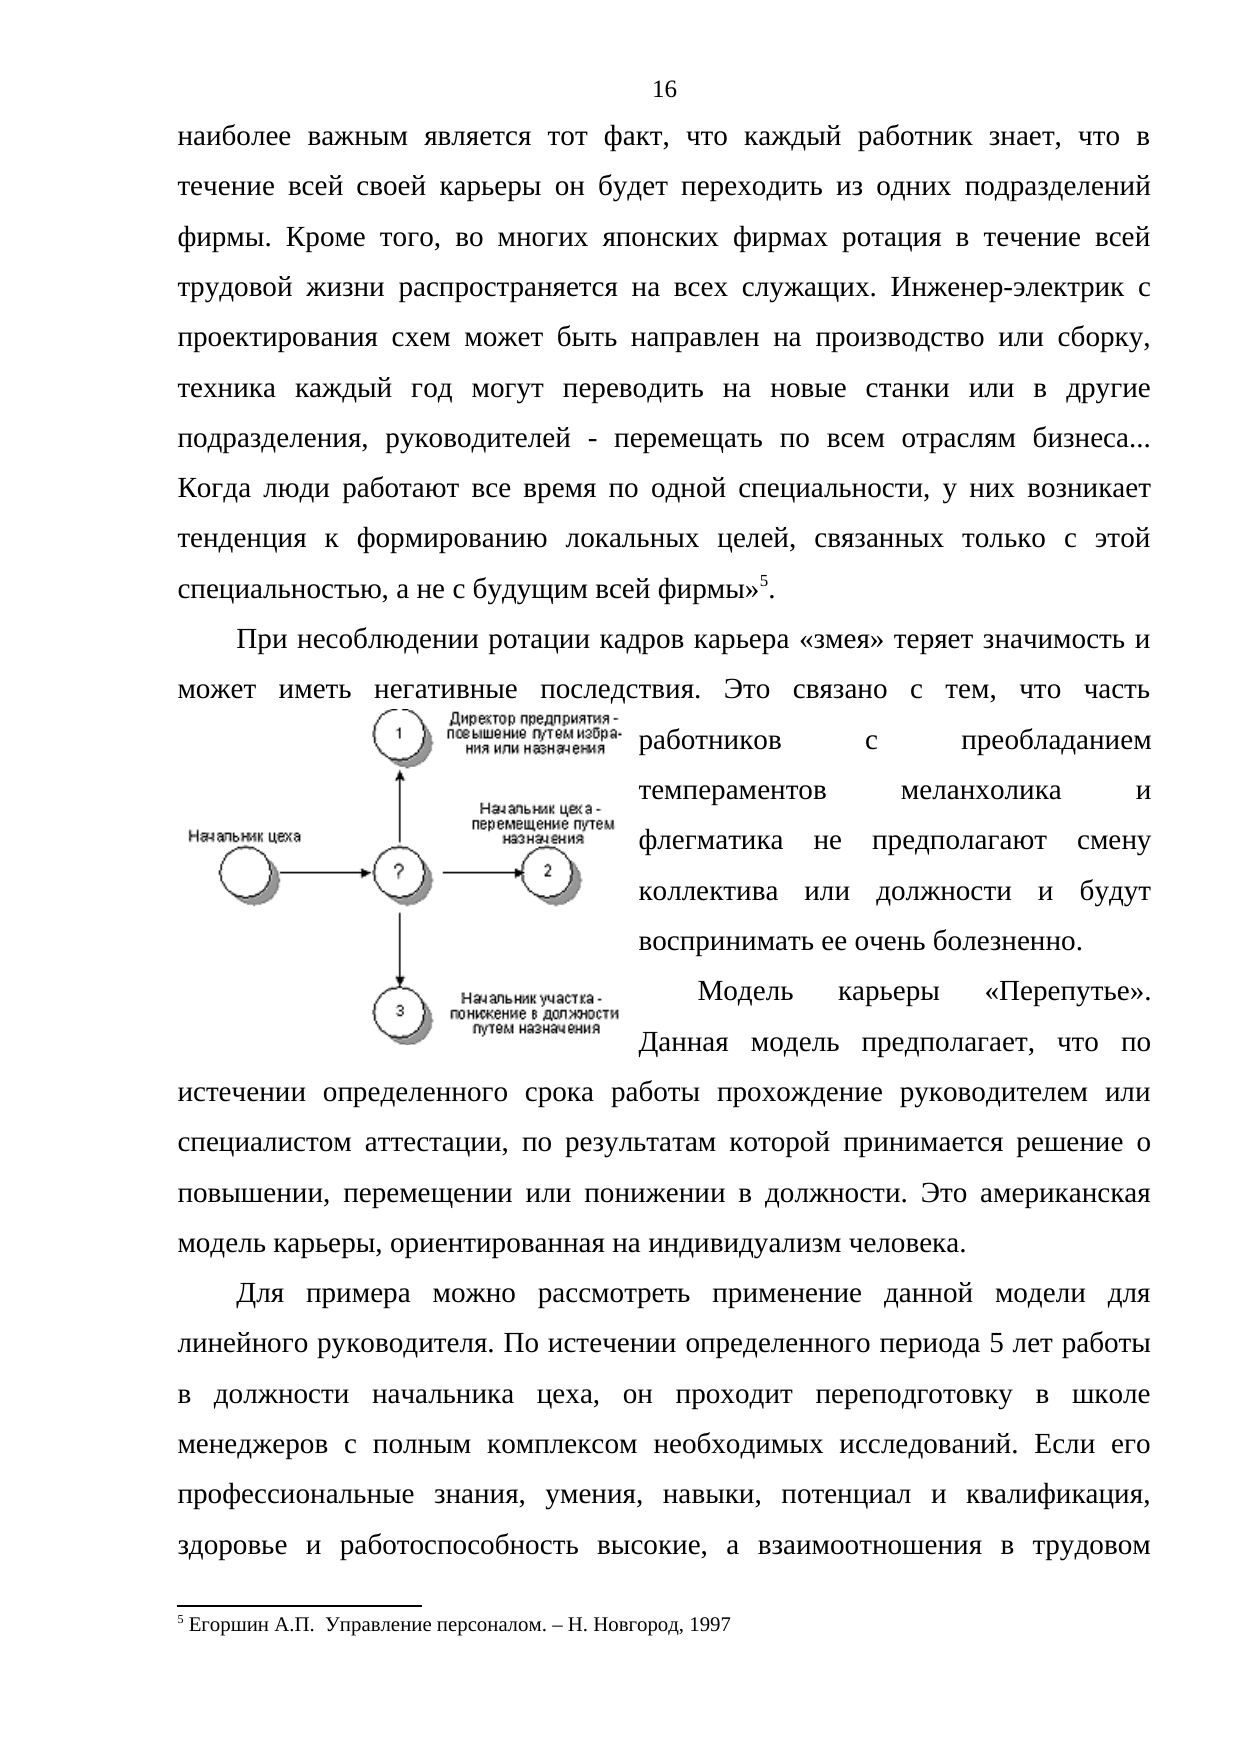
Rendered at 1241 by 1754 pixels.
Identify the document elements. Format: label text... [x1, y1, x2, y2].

text Модель карьеры «Перепутье». Данная модель предполагает, что по истечении определенного срока работы прохождение руководителем или специалистом аттестации, по результатам которой принимается решение о повышении, перемещении или понижении в должности. Это американская модель карьеры, ориентированная на индивидуализм человека. [177, 973, 1152, 1258]
picture [177, 709, 639, 1045]
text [177, 1275, 1152, 1560]
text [177, 118, 1152, 604]
text При несоблюдении ротации кадров карьера «змея» теряет значимость и может иметь негативные последствия. Это связано с тем, что часть работников с преобладанием темпераментов меланхолика и флегматика не предполагают смену коллектива или должности и будут воспринимать ее очень болезненно. [177, 621, 1152, 957]
